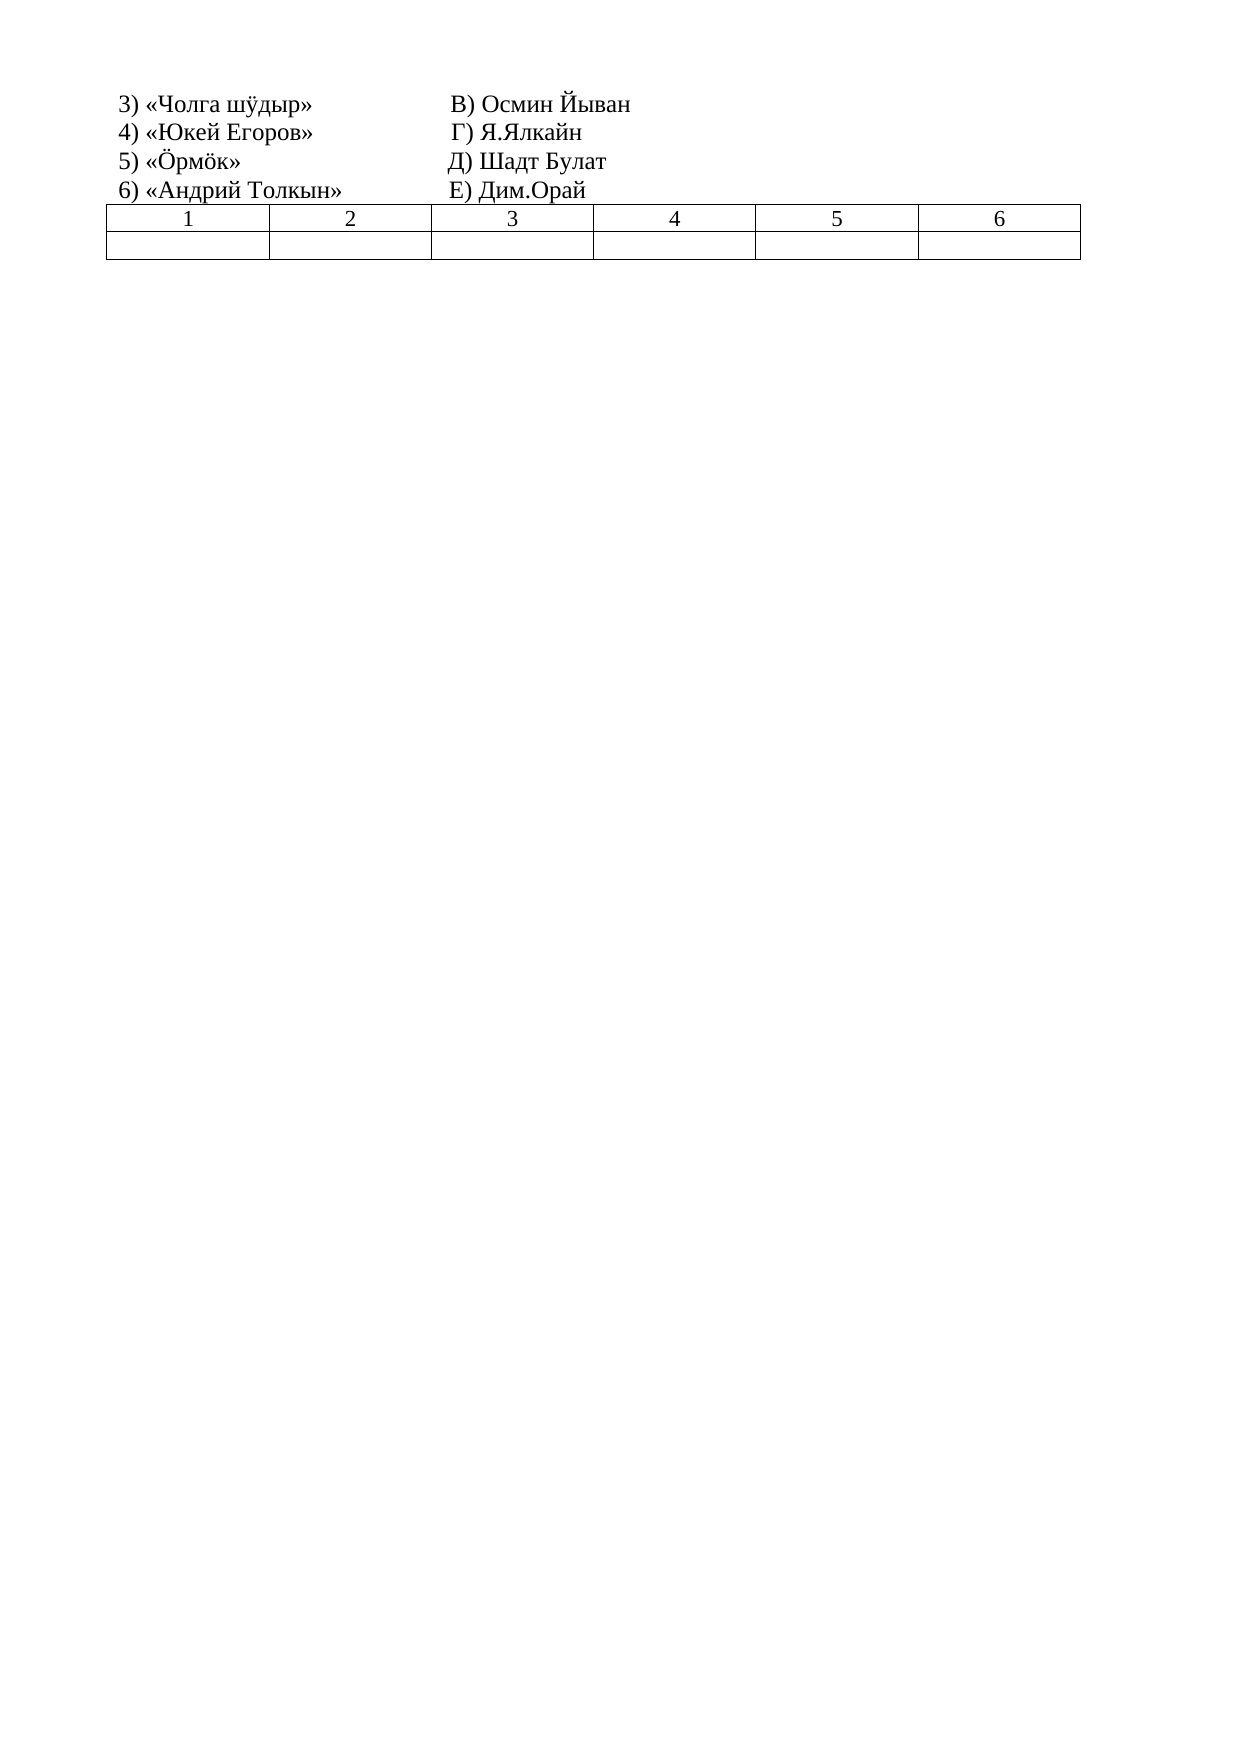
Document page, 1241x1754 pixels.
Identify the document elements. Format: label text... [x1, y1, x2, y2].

table_header 2 [270, 205, 431, 231]
table_cell [919, 232, 1080, 258]
text 5) «Ӧрмöк» Д) Шадт Булат [118, 146, 1122, 175]
table_cell [270, 232, 431, 258]
text 4) «Юкей Егоров» Г) Я.Ялкайн [118, 117, 1122, 146]
table_cell [107, 232, 269, 258]
table_cell [432, 232, 593, 258]
table_cell [756, 232, 918, 258]
table_cell [594, 232, 755, 258]
table_header 5 [756, 205, 918, 231]
text 6) «Андрий Толкын» Е) Дим.Орай [118, 175, 1122, 204]
table_header 4 [594, 205, 755, 231]
table_header 3 [432, 205, 593, 231]
text 3) «Чолга шӱдыр» В) Осмин Йыван [118, 89, 1122, 117]
table_header 6 [919, 205, 1080, 231]
table_header 1 [107, 205, 269, 231]
